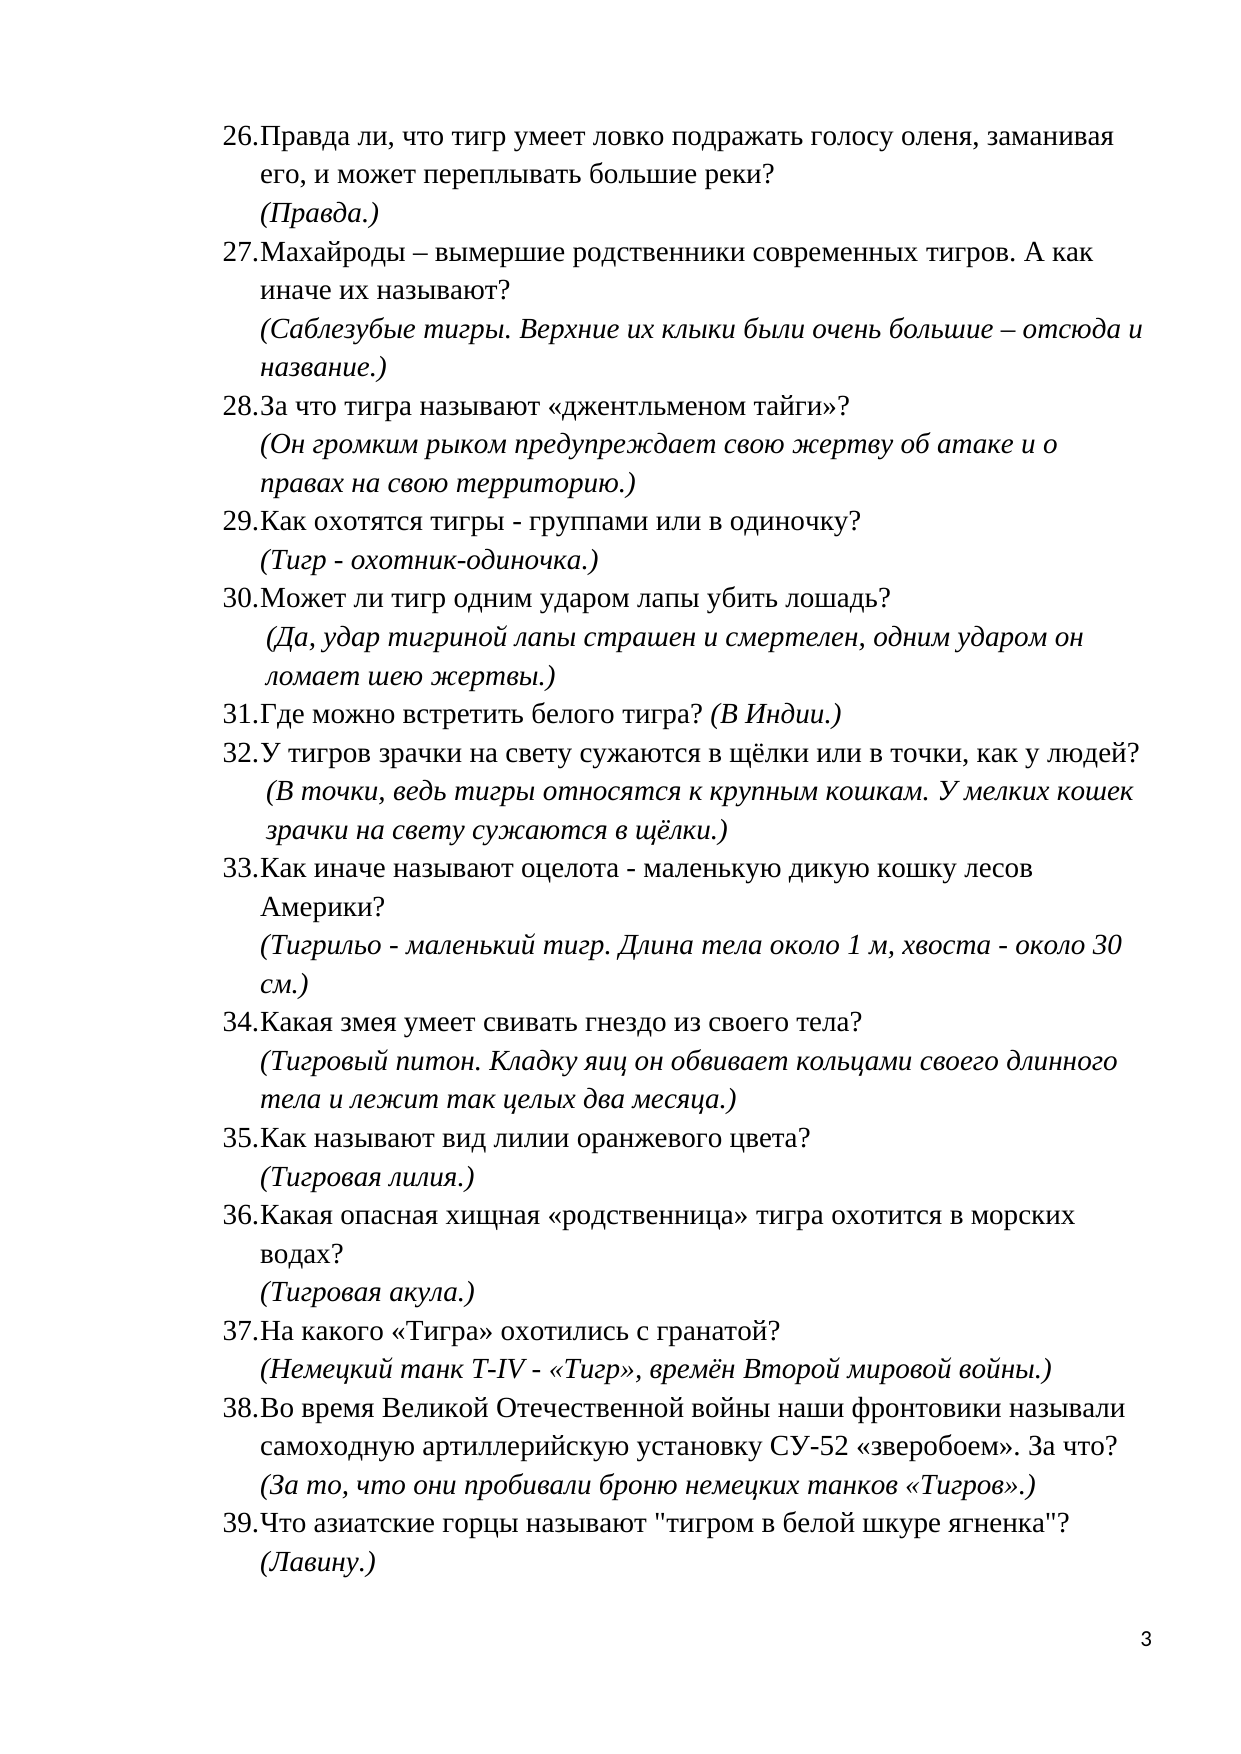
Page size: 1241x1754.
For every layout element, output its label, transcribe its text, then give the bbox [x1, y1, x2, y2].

text (Тигр - охотник-одиночка.) [260, 542, 1144, 576]
text (Тигровая акула.) [260, 1274, 1144, 1308]
text (Тигрильо - маленький тигр. Длина тела около 1 м, хвоста - около 30 см.) [260, 927, 1144, 999]
list Во время Великой Отечественной войны наши фронтовики называли самоходную артиллерийскую установку СУ-52 «зверобоем». За что? (За то, что они пробивали броню немецких танков «Тигров».) [222, 1390, 1144, 1501]
list Как иначе называют оцелота - маленькую дикую кошку лесов Америки? [222, 850, 1144, 922]
list Где можно встретить белого тигра? (В Индии.) [222, 696, 1144, 730]
list Какая змея умеет свивать гнездо из своего тела? (Тигровый питон. Кладку яиц он обвивает кольцами своего длинного тела и лежит так целых два месяца.) [222, 1004, 1144, 1115]
text (Да, удар тигриной лапы страшен и смертелен, одним ударом он [185, 619, 1144, 653]
list Правда ли, что тигр умеет ловко подражать голосу оленя, заманивая его, и может переплывать большие реки? (Правда.) [222, 118, 1144, 229]
list На какого «Тигра» охотились с гранатой? (Немецкий танк Т-IV - «Тигр», времён Второй мировой войны.) [222, 1313, 1144, 1385]
list Какая опасная хищная «родственница» тигра охотится в морских водах? [222, 1197, 1144, 1269]
text зрачки на свету сужаются в щёлки.) [185, 812, 1144, 845]
list Как охотятся тигры - группами или в одиночку? [222, 503, 1144, 537]
list Что азиатские горцы называют "тигром в белой шкуре ягненка"? (Лавину.) [222, 1506, 1144, 1578]
text ломает шею жертвы.) [185, 658, 1144, 691]
text (В точки, ведь тигры относятся к крупным кошкам. У мелких кошек [185, 773, 1144, 807]
text (Тигровая лилия.) [260, 1159, 1144, 1192]
list Как называют вид лилии оранжевого цвета? [222, 1120, 1144, 1154]
list Может ли тигр одним ударом лапы убить лошадь? [222, 581, 1144, 614]
list У тигров зрачки на свету сужаются в щёлки или в точки, как у людей? [222, 735, 1144, 768]
list За что тигра называют «джентльменом тайги»? (Он громким рыком предупреждает свою жертву об атаке и о правах на свою территорию.) [222, 388, 1144, 498]
list Махайроды – вымершие родственники современных тигров. А как иначе их называют? (Саблезубые тигры. Верхние их клыки были очень большие – отсюда и название.) [222, 234, 1144, 383]
